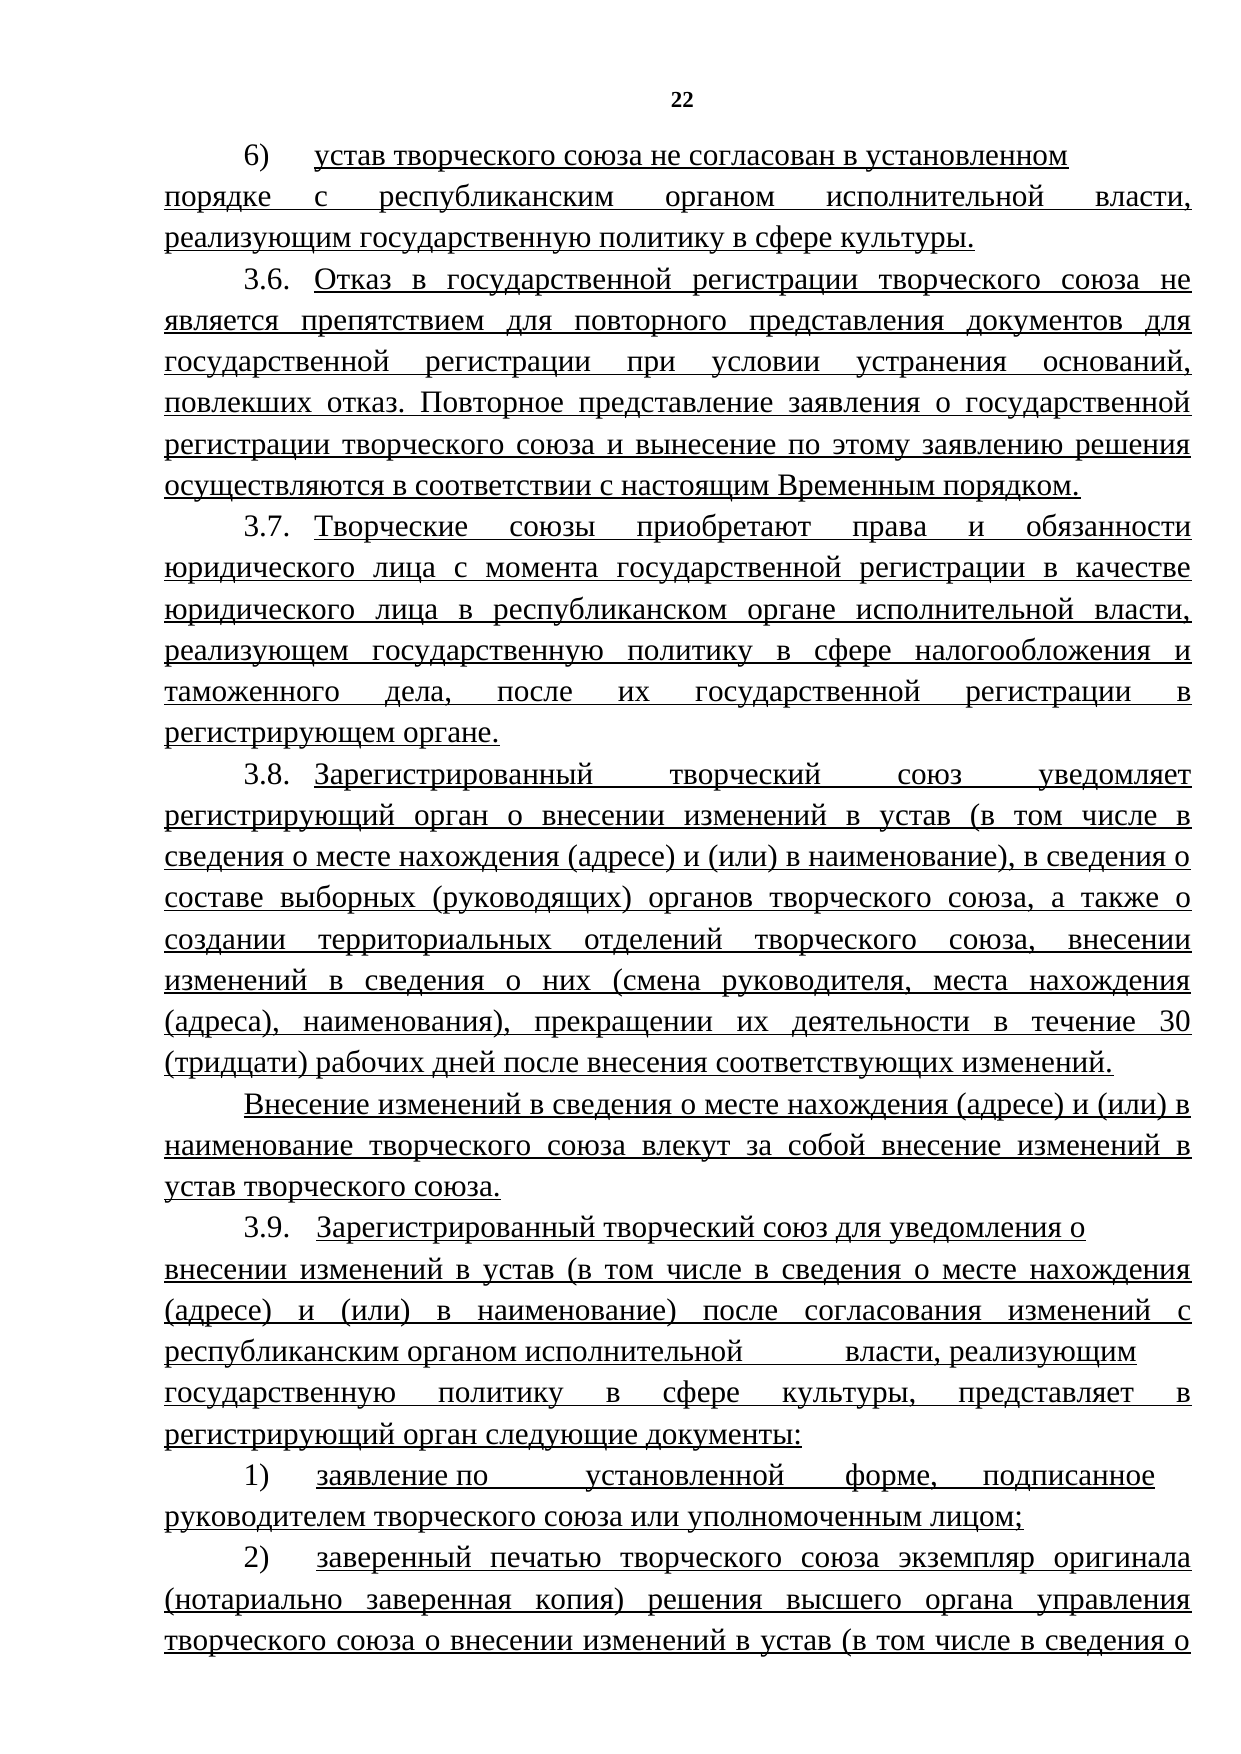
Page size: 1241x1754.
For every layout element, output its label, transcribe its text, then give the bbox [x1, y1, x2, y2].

text порядке с республиканским органом исполнительной власти, реализующим государственную политику в сфере культуры. [164, 210, 1192, 254]
list Творческие союзы приобретают права и обязанности юридического лица с момента государственной регистрации в качестве юридического лица в республиканском органе исполнительной власти, реализующем государственную политику в сфере налогообложения и таможенного дела, после их государственной регистрации в регистрирующем органе. [164, 664, 1192, 704]
list Зарегистрированный творческий союз для уведомления о [164, 1209, 1192, 1244]
list Зарегистрированный творческий союз уведомляет регистрирующий орган о внесении изменений в устав (в том числе в сведения о месте нахождения (адресе) и (или) в наименование), в сведения о составе выборных (руководящих) органов творческого союза, а также о создании территориальных отделений творческого союза, внесении изменений в сведения о них (смена руководителя, места нахождения (адреса), наименования), прекращении их деятельности в течение 30 (тридцати) рабочих дней после внесения соответствующих изменений. [164, 911, 1192, 951]
list Зарегистрированный творческий союз уведомляет регистрирующий орган о внесении изменений в устав (в том числе в сведения о месте нахождения (адресе) и (или) в наименование), в сведения о составе выборных (руководящих) органов творческого союза, а также о создании территориальных отделений творческого союза, внесении изменений в сведения о них (смена руководителя, места нахождения (адреса), наименования), прекращении их деятельности в течение 30 (тридцати) рабочих дней после внесения соответствующих изменений. [164, 755, 1192, 827]
text государственную политику в сфере культуры, представляет в регистрирующий орган следующие документы: [164, 1374, 1192, 1405]
list заявление по установленной форме, подписанное [164, 1456, 1192, 1492]
text внесении изменений в устав (в том числе в сведения о месте нахождения (адресе) и (или) в наименование) после согласования изменений с республиканским органом исполнительной власти, реализующим [164, 1324, 1192, 1368]
list Отказ в государственной регистрации творческого союза не является препятствием для повторного представления документов для государственной регистрации при условии устранения оснований, повлекших отказ. Повторное представление заявления о государственной регистрации творческого союза и вынесение по этому заявлению решения осуществляются в соответствии с настоящим Временным порядком. [164, 334, 1192, 374]
text порядке с республиканским органом исполнительной власти, реализующим государственную политику в сфере культуры. [164, 177, 1192, 209]
list Отказ в государственной регистрации творческого союза не является препятствием для повторного представления документов для государственной регистрации при условии устранения оснований, повлекших отказ. Повторное представление заявления о государственной регистрации творческого союза и вынесение по этому заявлению решения осуществляются в соответствии с настоящим Временным порядком. [164, 416, 1192, 502]
text Внесение изменений в сведения о месте нахождения (адресе) и (или) в наименование творческого союза влекут за собой внесение изменений в устав творческого союза. [164, 1159, 1192, 1203]
list Отказ в государственной регистрации творческого союза не является препятствием для повторного представления документов для государственной регистрации при условии устранения оснований, повлекших отказ. Повторное представление заявления о государственной регистрации творческого союза и вынесение по этому заявлению решения осуществляются в соответствии с настоящим Временным порядком. [164, 260, 1192, 332]
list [164, 1613, 1192, 1657]
list Отказ в государственной регистрации творческого союза не является препятствием для повторного представления документов для государственной регистрации при условии устранения оснований, повлекших отказ. Повторное представление заявления о государственной регистрации творческого союза и вынесение по этому заявлению решения осуществляются в соответствии с настоящим Временным порядком. [164, 375, 1192, 415]
list Зарегистрированный творческий союз уведомляет регистрирующий орган о внесении изменений в устав (в том числе в сведения о месте нахождения (адресе) и (или) в наименование), в сведения о составе выборных (руководящих) органов творческого союза, а также о создании территориальных отделений творческого союза, внесении изменений в сведения о них (смена руководителя, места нахождения (адреса), наименования), прекращении их деятельности в течение 30 (тридцати) рабочих дней после внесения соответствующих изменений. [164, 1035, 1192, 1079]
text Внесение изменений в сведения о месте нахождения (адресе) и (или) в наименование творческого союза влекут за собой внесение изменений в устав творческого союза. [164, 1085, 1192, 1157]
text государственную политику в сфере культуры, представляет в регистрирующий орган следующие документы: [164, 1406, 1192, 1451]
list Творческие союзы приобретают права и обязанности юридического лица с момента государственной регистрации в качестве юридического лица в республиканском органе исполнительной власти, реализующем государственную политику в сфере налогообложения и таможенного дела, после их государственной регистрации в регистрирующем органе. [164, 581, 1192, 621]
list Творческие союзы приобретают права и обязанности юридического лица с момента государственной регистрации в качестве юридического лица в республиканском органе исполнительной власти, реализующем государственную политику в сфере налогообложения и таможенного дела, после их государственной регистрации в регистрирующем органе. [164, 507, 1192, 580]
text руководителем творческого союза или уполномоченным лицом; [164, 1497, 1192, 1533]
text внесении изменений в устав (в том числе в сведения о месте нахождения (адресе) и (или) в наименование) после согласования изменений с республиканским органом исполнительной власти, реализующим [164, 1283, 1192, 1322]
list Зарегистрированный творческий союз уведомляет регистрирующий орган о внесении изменений в устав (в том числе в сведения о месте нахождения (адресе) и (или) в наименование), в сведения о составе выборных (руководящих) органов творческого союза, а также о создании территориальных отделений творческого союза, внесении изменений в сведения о них (смена руководителя, места нахождения (адреса), наименования), прекращении их деятельности в течение 30 (тридцати) рабочих дней после внесения соответствующих изменений. [164, 829, 1192, 910]
list Творческие союзы приобретают права и обязанности юридического лица с момента государственной регистрации в качестве юридического лица в республиканском органе исполнительной власти, реализующем государственную политику в сфере налогообложения и таможенного дела, после их государственной регистрации в регистрирующем органе. [164, 705, 1192, 749]
list устав творческого союза не согласован в установленном [164, 136, 1192, 172]
list Творческие союзы приобретают права и обязанности юридического лица с момента государственной регистрации в качестве юридического лица в республиканском органе исполнительной власти, реализующем государственную политику в сфере налогообложения и таможенного дела, после их государственной регистрации в регистрирующем органе. [164, 623, 1192, 662]
list Зарегистрированный творческий союз уведомляет регистрирующий орган о внесении изменений в устав (в том числе в сведения о месте нахождения (адресе) и (или) в наименование), в сведения о составе выборных (руководящих) органов творческого союза, а также о создании территориальных отделений творческого союза, внесении изменений в сведения о них (смена руководителя, места нахождения (адреса), наименования), прекращении их деятельности в течение 30 (тридцати) рабочих дней после внесения соответствующих изменений. [164, 953, 1192, 1034]
text внесении изменений в устав (в том числе в сведения о месте нахождения (адресе) и (или) в наименование) после согласования изменений с республиканским органом исполнительной власти, реализующим [164, 1250, 1192, 1281]
